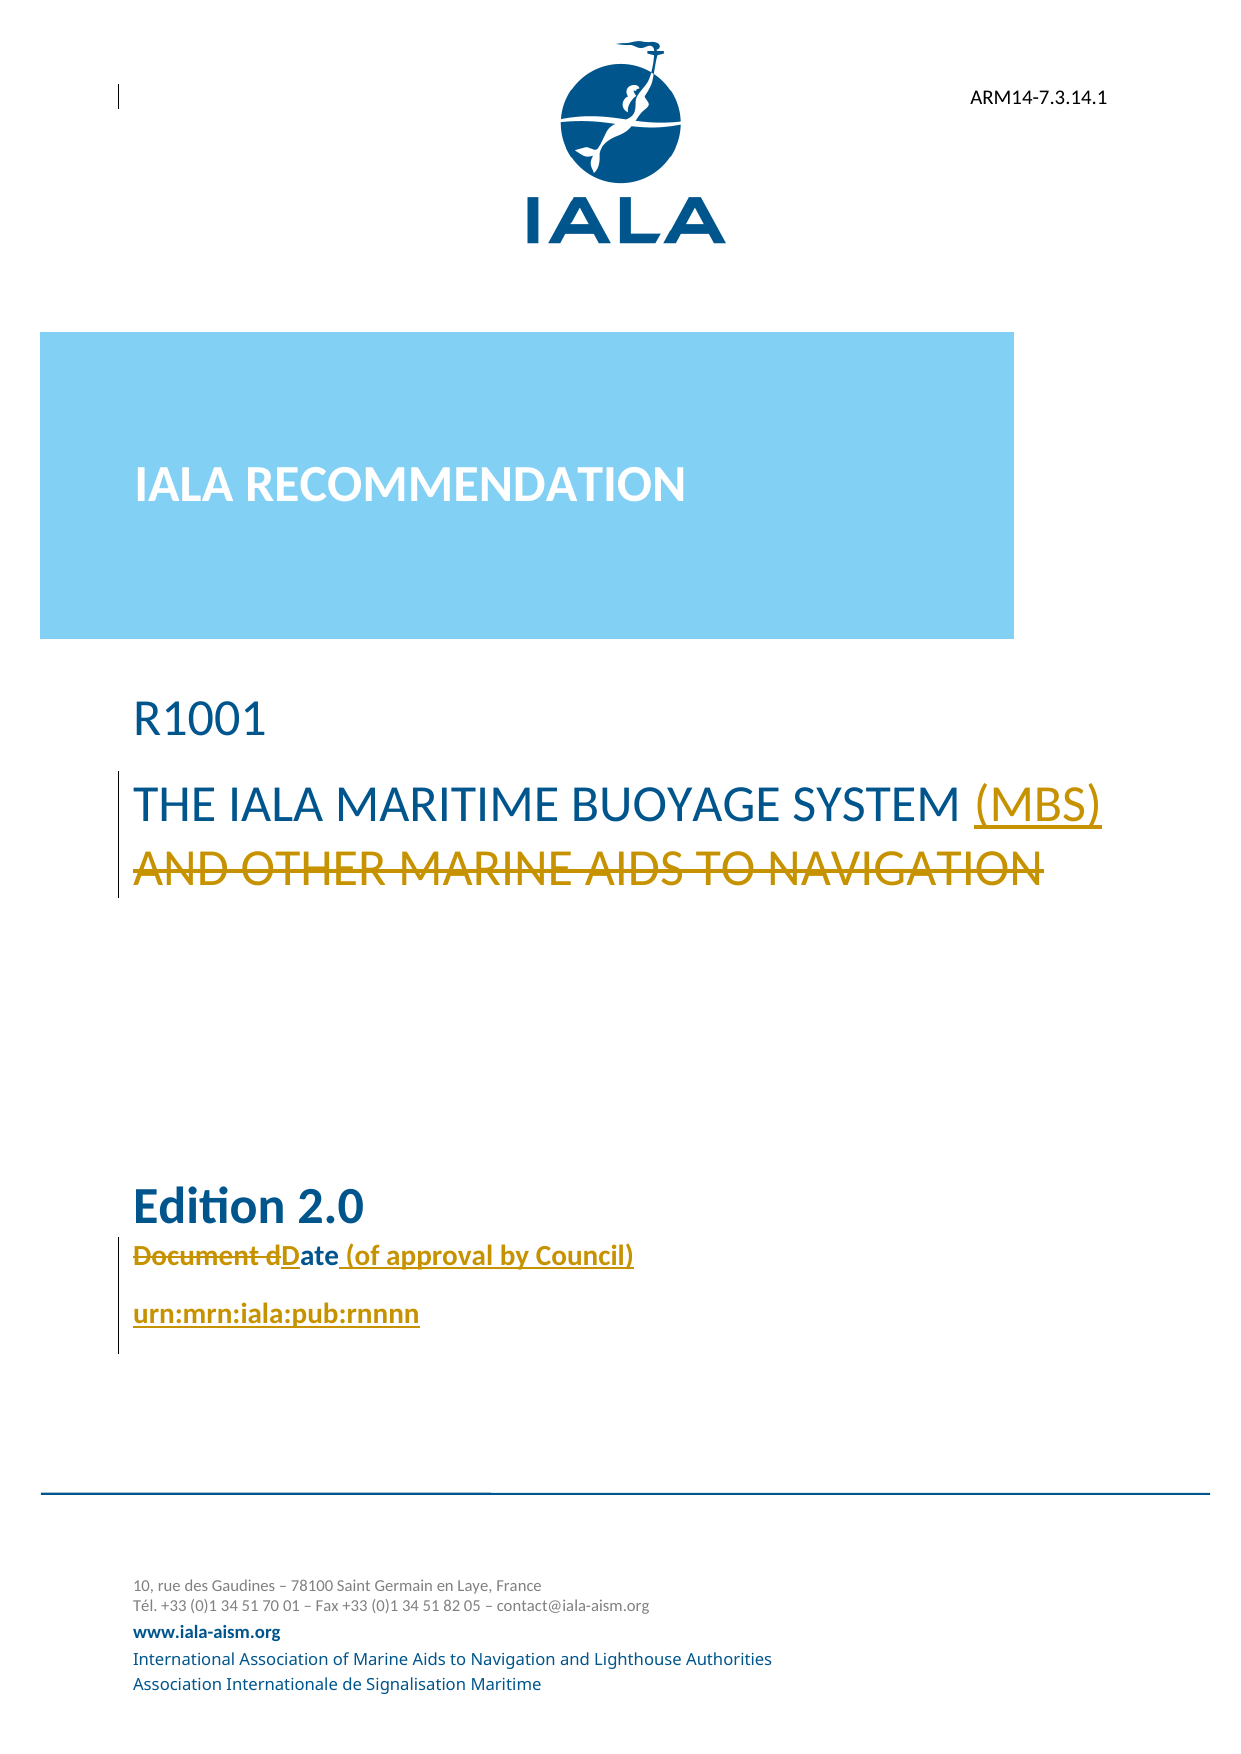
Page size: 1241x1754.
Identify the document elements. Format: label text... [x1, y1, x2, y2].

picture [472, 29, 769, 266]
text The IALA Maritime Buoyage System [133, 771, 1107, 898]
text R1001 [133, 685, 1107, 748]
table_header IALA Recommendation [40, 332, 1014, 639]
text Edition 2.0 [133, 1173, 1107, 1237]
text ate [133, 1237, 1107, 1273]
